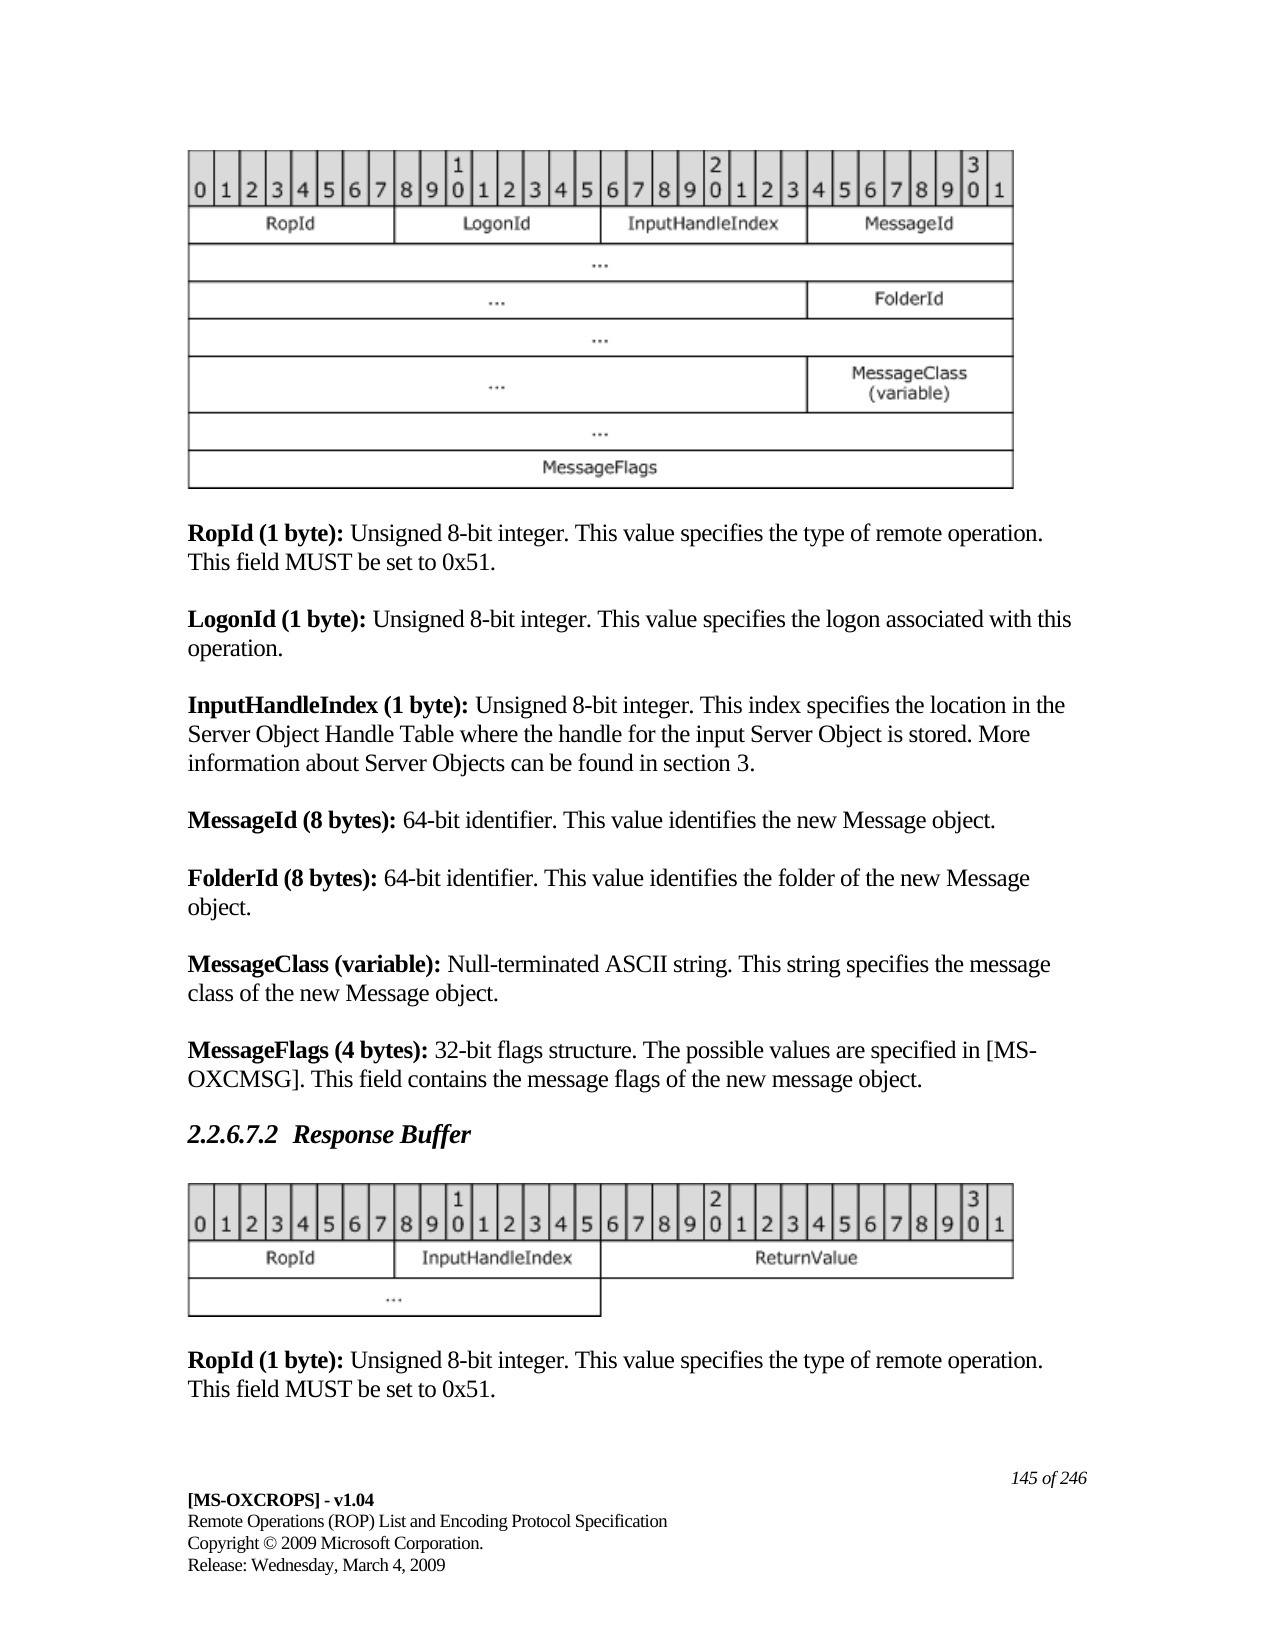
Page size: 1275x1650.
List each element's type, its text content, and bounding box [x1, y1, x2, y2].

text LogonId (1 byte): Unsigned 8-bit integer. This value specifies the logon associated with this operation. [187, 604, 1087, 662]
text InputHandleIndex (1 byte): Unsigned 8-bit integer. This index specifies the location in the Server Object Handle Table where the handle for the input Server Object is stored. More information about Server Objects can be found in section 3. [187, 690, 1087, 777]
text FolderId (8 bytes): 64-bit identifier. This value identifies the folder of the new Message object. [187, 863, 1087, 920]
subtitle Response Buffer [187, 1118, 1087, 1149]
text RopId (1 byte): Unsigned 8-bit integer. This value specifies the type of remote operation. This field MUST be set to 0x51. [187, 1346, 1087, 1403]
text MessageClass (variable): Null-terminated ASCII string. This string specifies the message class of the new Message object. [187, 949, 1087, 1007]
text RopId (1 byte): Unsigned 8-bit integer. This value specifies the type of remote operation. This field MUST be set to 0x51. [187, 518, 1087, 575]
picture [187, 150, 1014, 489]
text MessageFlags (4 bytes): 32-bit flags structure. The possible values are specified in [MS-OXCMSG]. This field contains the message flags of the new message object. [187, 1035, 1087, 1093]
text MessageId (8 bytes): 64-bit identifier. This value identifies the new Message object. [187, 805, 1087, 834]
picture [187, 1183, 1014, 1317]
